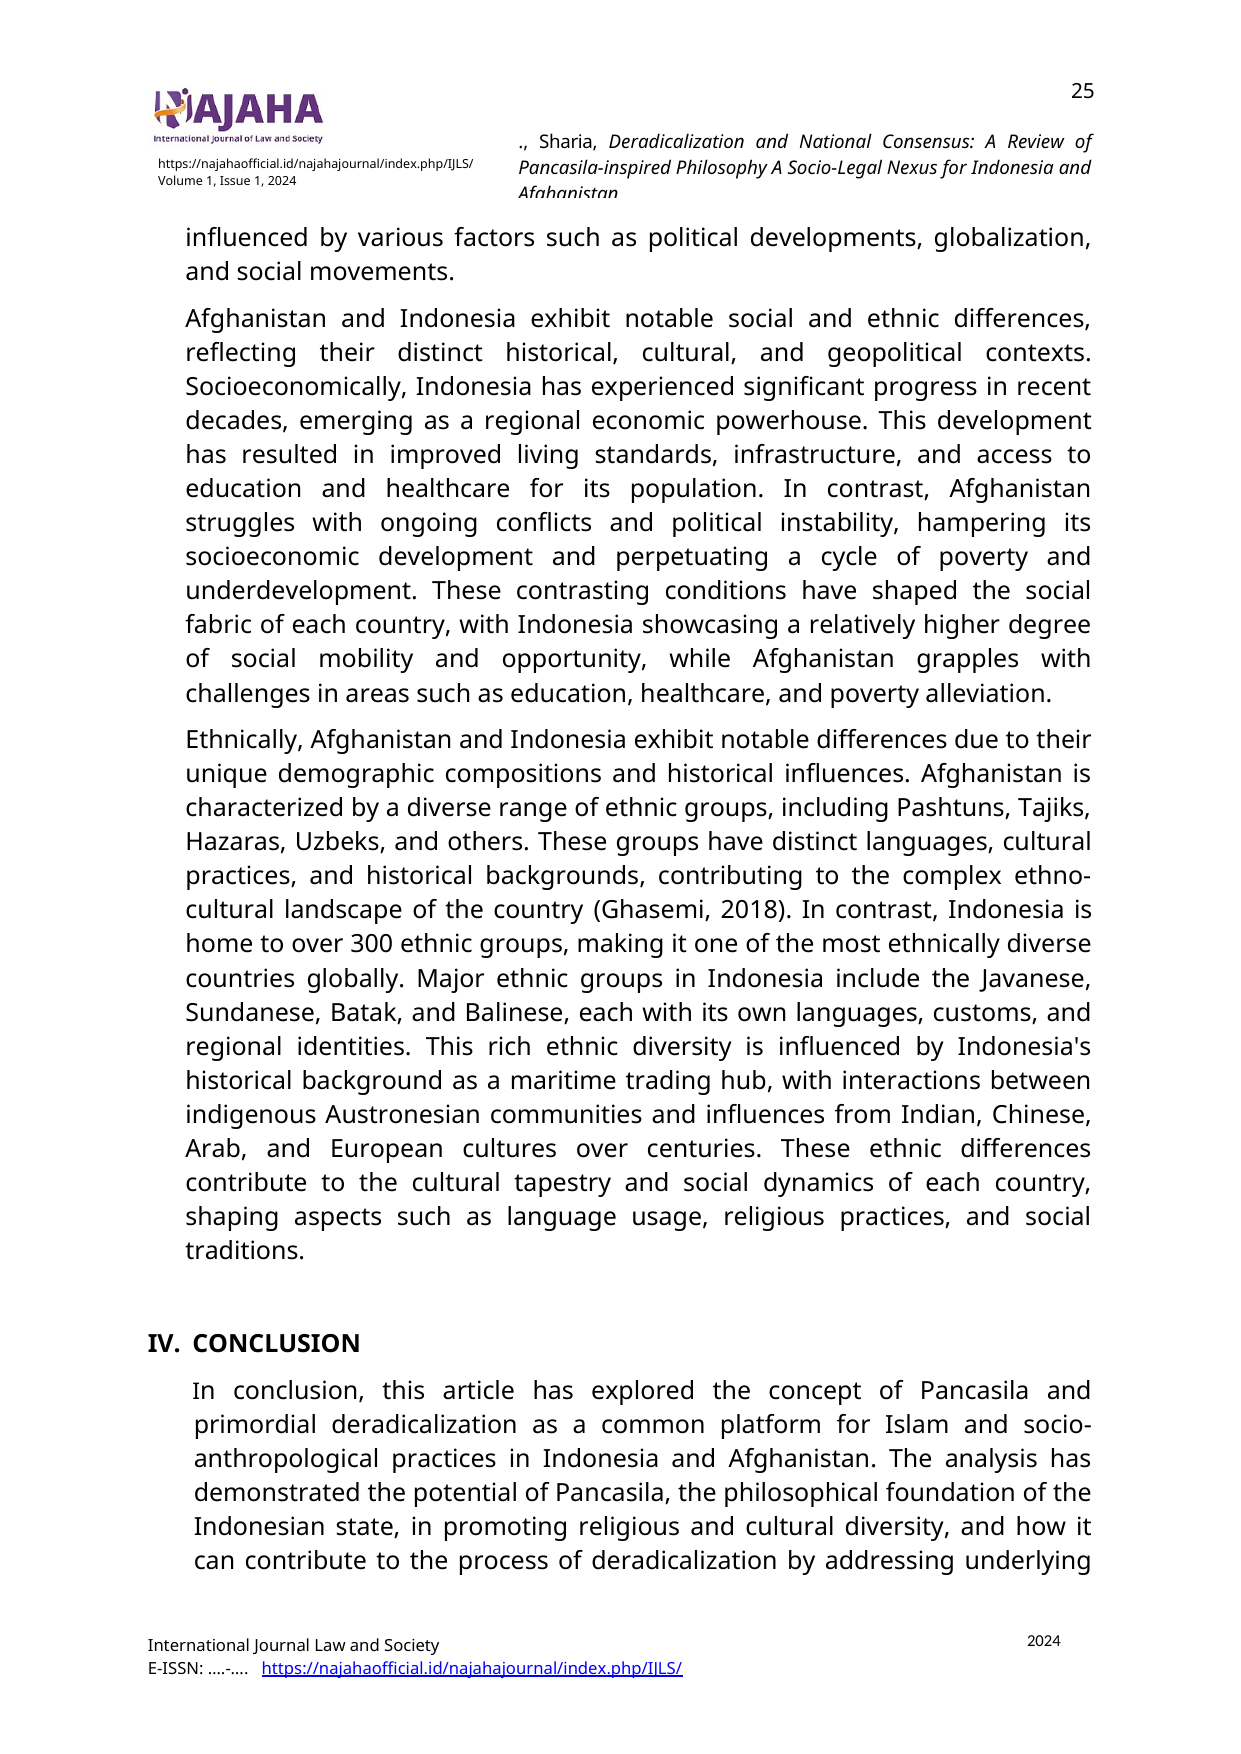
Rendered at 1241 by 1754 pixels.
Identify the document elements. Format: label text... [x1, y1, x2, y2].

list Afghanistan and Indonesia exhibit notable social and ethnic differences, reflecting their distinct historical, cultural, and geopolitical contexts. Socioeconomically, Indonesia has experienced significant progress in recent decades, emerging as a regional economic powerhouse. This development has resulted in improved living standards, infrastructure, and access to education and healthcare for its population. In contrast, Afghanistan struggles with ongoing conflicts and political instability, hampering its socioeconomic development and perpetuating a cycle of poverty and underdevelopment. These contrasting conditions have shaped the social fabric of each country, with Indonesia showcasing a relatively higher degree of social mobility and opportunity, while Afghanistan grapples with challenges in areas such as education, healthcare, and poverty alleviation. [185, 301, 1093, 709]
list CONCLUSION [148, 1326, 1092, 1360]
list Ethnically, Afghanistan and Indonesia exhibit notable differences due to their unique demographic compositions and historical influences. Afghanistan is characterized by a diverse range of ethnic groups, including Pashtuns, Tajiks, Hazaras, Uzbeks, and others. These groups have distinct languages, cultural practices, and historical backgrounds, contributing to the complex ethno-cultural landscape of the country (Ghasemi, 2018). In contrast, Indonesia is home to over 300 ethnic groups, making it one of the most ethnically diverse countries globally. Major ethnic groups in Indonesia include the Javanese, Sundanese, Batak, and Balinese, each with its own languages, customs, and regional identities. This rich ethnic diversity is influenced by Indonesia's historical background as a maritime trading hub, with interactions between indigenous Austronesian communities and influences from Indian, Chinese, Arab, and European cultures over centuries. These ethnic differences contribute to the cultural tapestry and social dynamics of each country, shaping aspects such as language usage, religious practices, and social traditions. [185, 722, 1093, 1267]
picture [147, 75, 328, 158]
